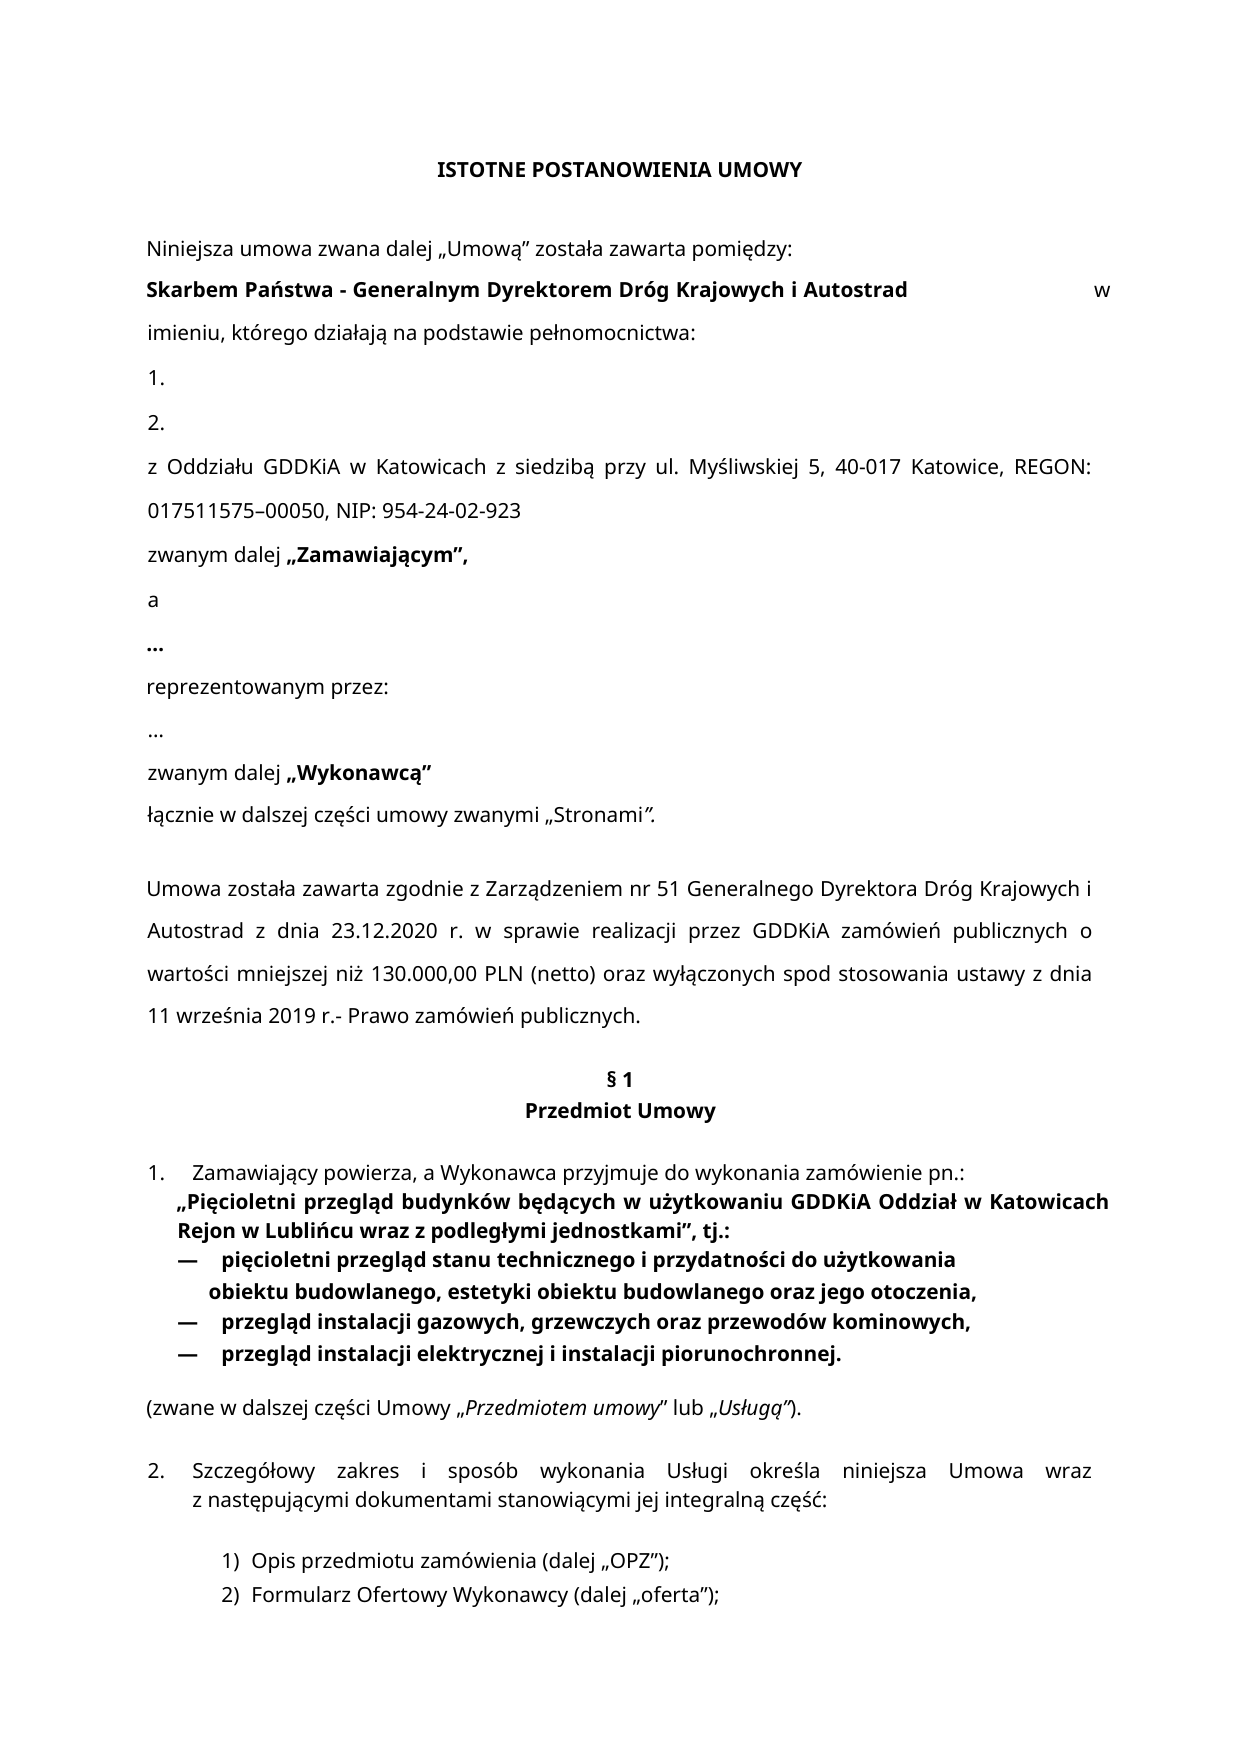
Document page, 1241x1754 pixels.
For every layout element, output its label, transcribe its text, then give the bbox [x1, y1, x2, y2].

subtitle Przedmiot Umowy [147, 1096, 1093, 1124]
text Niniejsza umowa zwana dalej „Umową” została zawarta pomiędzy: [146, 234, 1093, 262]
subtitle § 1 [147, 1065, 1093, 1093]
list Formularz Ofertowy Wykonawcy (dalej „oferta”); [221, 1580, 1093, 1609]
list pięcioletni przegląd stanu technicznego i przydatności do użytkowania [177, 1245, 1110, 1273]
text a [147, 585, 1093, 613]
list obiektu budowlanego, estetyki obiektu budowlanego oraz jego otoczenia, [176, 1277, 1110, 1306]
text z Oddziału GDDKiA w Katowicach z siedzibą przy ul. Myśliwskiej 5, 40-017 Katowice, REGON: 017511575–00050, NIP: 954-24-02-923 zwanym dalej „Zamawiającym”, [147, 452, 1093, 569]
list przegląd instalacji gazowych, grzewczych oraz przewodów kominowych, [177, 1307, 1110, 1335]
text Skarbem Państwa - Generalnym Dyrektorem Dróg Krajowych i Autostrad w imieniu, którego działają na podstawie pełnomocnictwa: [146, 275, 1110, 346]
list Opis przedmiotu zamówienia (dalej „OPZ”); [221, 1546, 1093, 1574]
text „Pięcioletni przegląd budynków będących w użytkowaniu GDDKiA Oddział w Katowicach Rejon w Lublińcu wraz z podległymi jednostkami”, tj.: [176, 1187, 1110, 1244]
list Zamawiający powierza, a Wykonawca przyjmuje do wykonania zamówienie pn.: [147, 1158, 1093, 1186]
list przegląd instalacji elektrycznej i instalacji piorunochronnej. [177, 1339, 1110, 1368]
text zwanym dalej „Wykonawcą” [147, 758, 712, 786]
text reprezentowanym przez: [146, 672, 1093, 701]
list Szczegółowy zakres i sposób wykonania Usługi określa niniejsza Umowa wraz z następującymi dokumentami stanowiącymi jej integralną część: [147, 1456, 1093, 1514]
text … [146, 629, 1093, 658]
text Umowa została zawarta zgodnie z Zarządzeniem nr 51 Generalnego Dyrektora Dróg Krajowych i Autostrad z dnia 23.12.2020 r. w sprawie realizacji przez GDDKiA zamówień publicznych o wartości mniejszej niż 130.000,00 PLN (netto) oraz wyłączonych spod stosowania ustawy z dnia 11 września 2019 r.- Prawo zamówień publicznych. [146, 874, 1093, 1030]
text (zwane w dalszej części Umowy „Przedmiotem umowy” lub „Usługą”). [146, 1393, 1092, 1421]
text łącznie w dalszej części umowy zwanymi „Stronami”. [147, 801, 712, 829]
text … [147, 715, 712, 744]
subtitle ISTOTNE POSTANOWIENIA UMOWY [147, 155, 1092, 183]
